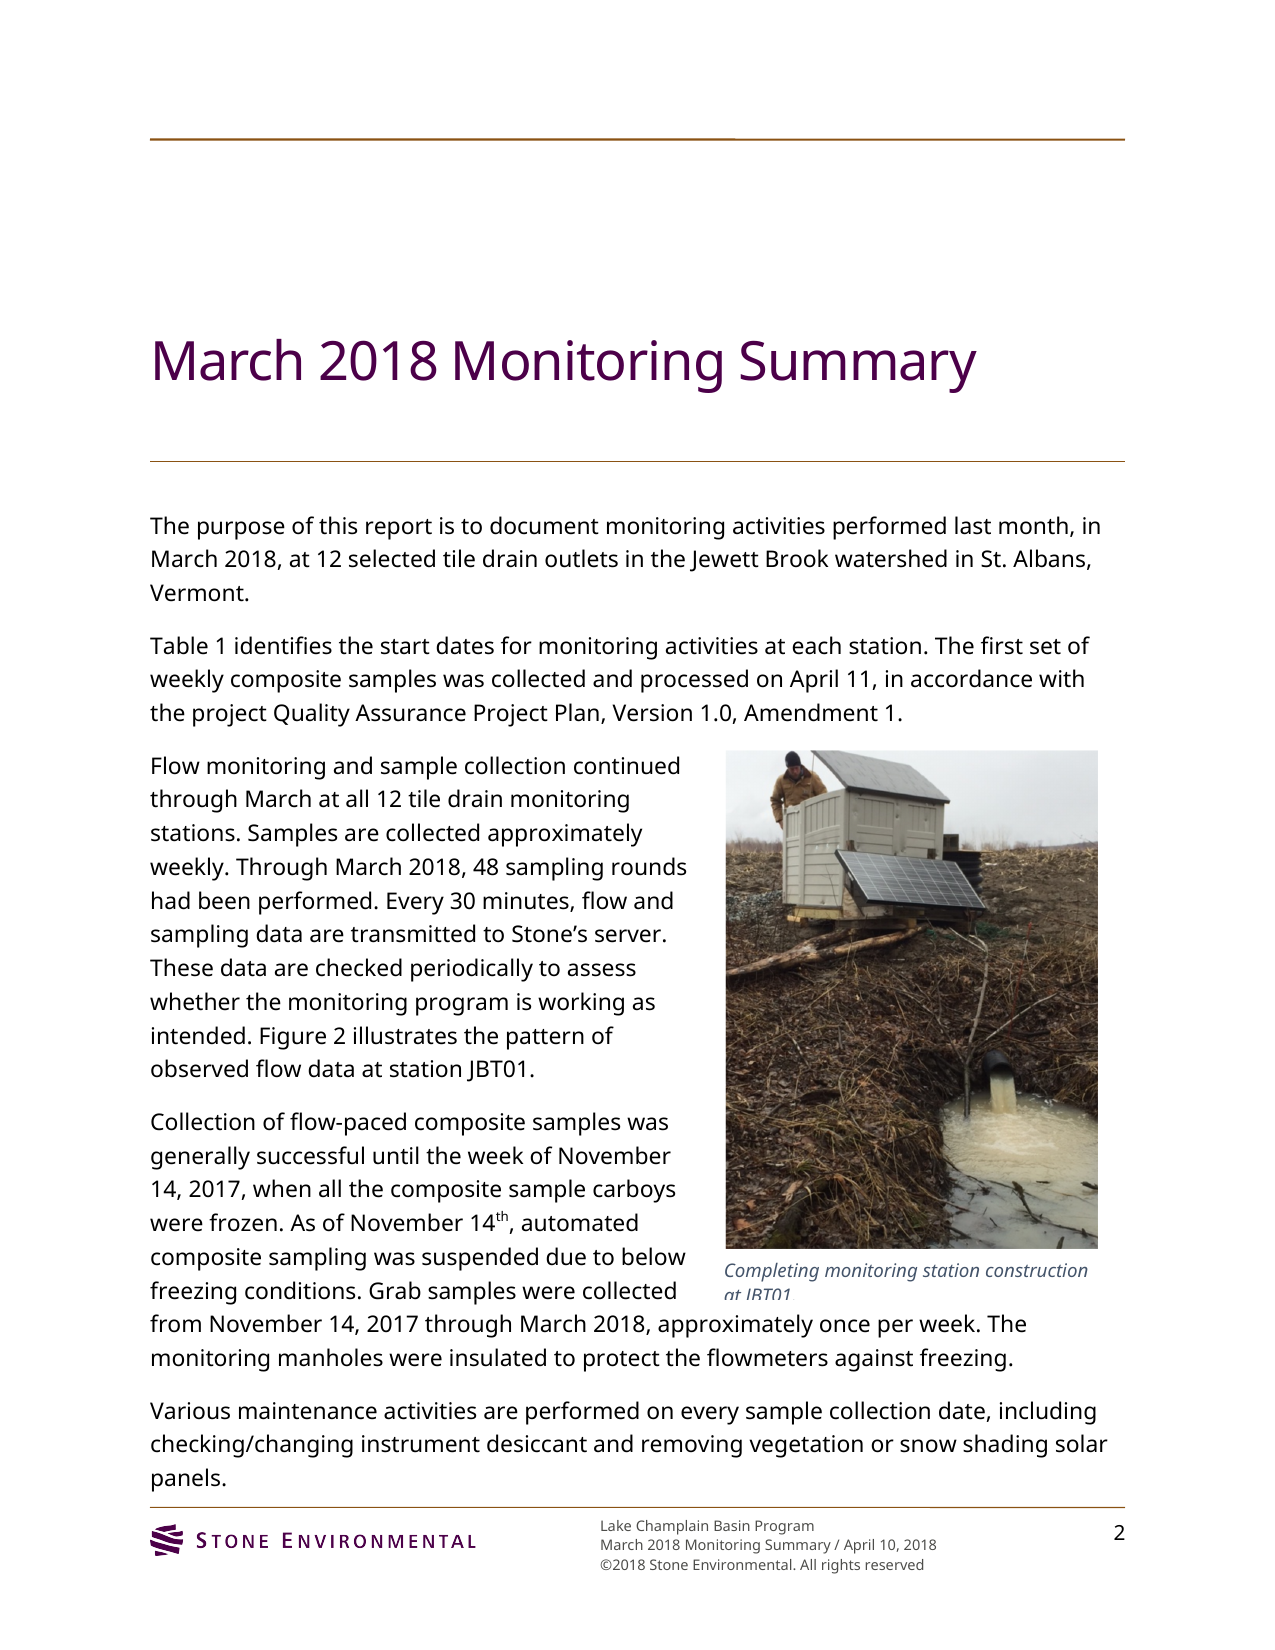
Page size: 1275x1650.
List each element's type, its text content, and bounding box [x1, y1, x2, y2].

text Various maintenance activities are performed on every sample collection date, including checking/changing instrument desiccant and removing vegetation or snow shading solar panels. [150, 1394, 1125, 1493]
text Table 1 identifies the start dates for monitoring activities at each station. The first set of weekly composite samples was collected and processed on April 11, in accordance with the project Quality Assurance Project Plan, Version 1.0, Amendment 1. [150, 629, 1125, 728]
title March 2018 Monitoring Summary [150, 258, 1125, 461]
picture [150, 1524, 476, 1556]
text Flow monitoring and sample collection continued through March at all 12 tile drain monitoring stations. Samples are collected approximately weekly. Through March 2018, 48 sampling rounds had been performed. Every 30 minutes, flow and sampling data are transmitted to Stone’s server. These data are checked periodically to assess whether the monitoring program is working as intended. Figure 2 illustrates the pattern of observed flow data at station JBT01. [150, 749, 1125, 1084]
text Collection of flow-paced composite samples was generally successful until the week of November 14, 2017, when all the composite sample carboys were frozen. As of November 14th, automated composite sampling was suspended due to below freezing conditions. Grab samples were collected from November 14, 2017 through March 2018, approximately once per week. The monitoring manholes were insulated to protect the flowmeters against freezing. [150, 1106, 1125, 1373]
picture [726, 751, 1098, 1248]
text The purpose of this report is to document monitoring activities performed last month, in March 2018, at 12 selected tile drain outlets in the Jewett Brook watershed in St. Albans, Vermont. [150, 509, 1125, 608]
